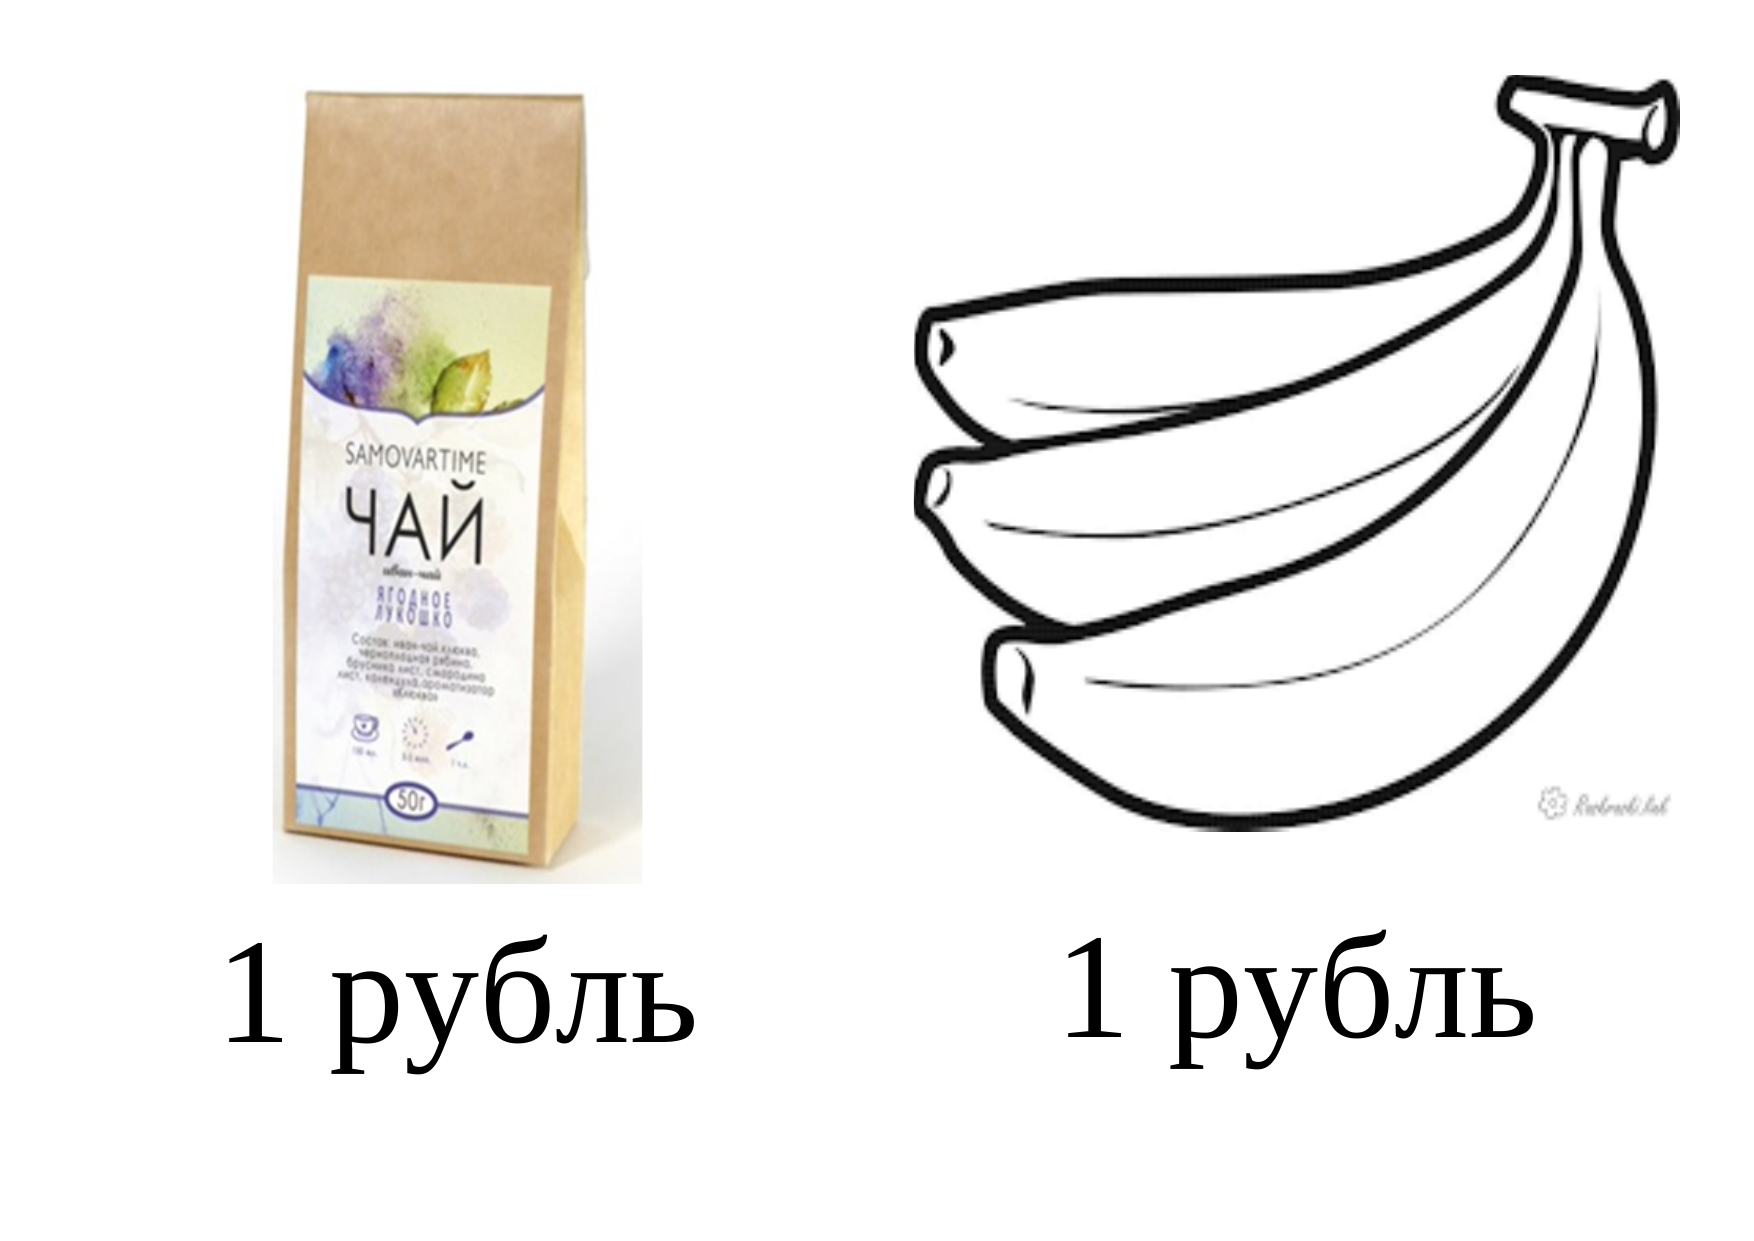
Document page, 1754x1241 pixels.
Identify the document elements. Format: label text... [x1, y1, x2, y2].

text 1 рубль [75, 902, 840, 1075]
picture [913, 75, 1680, 832]
picture [272, 75, 643, 884]
text 1 рубль [914, 897, 1679, 1069]
